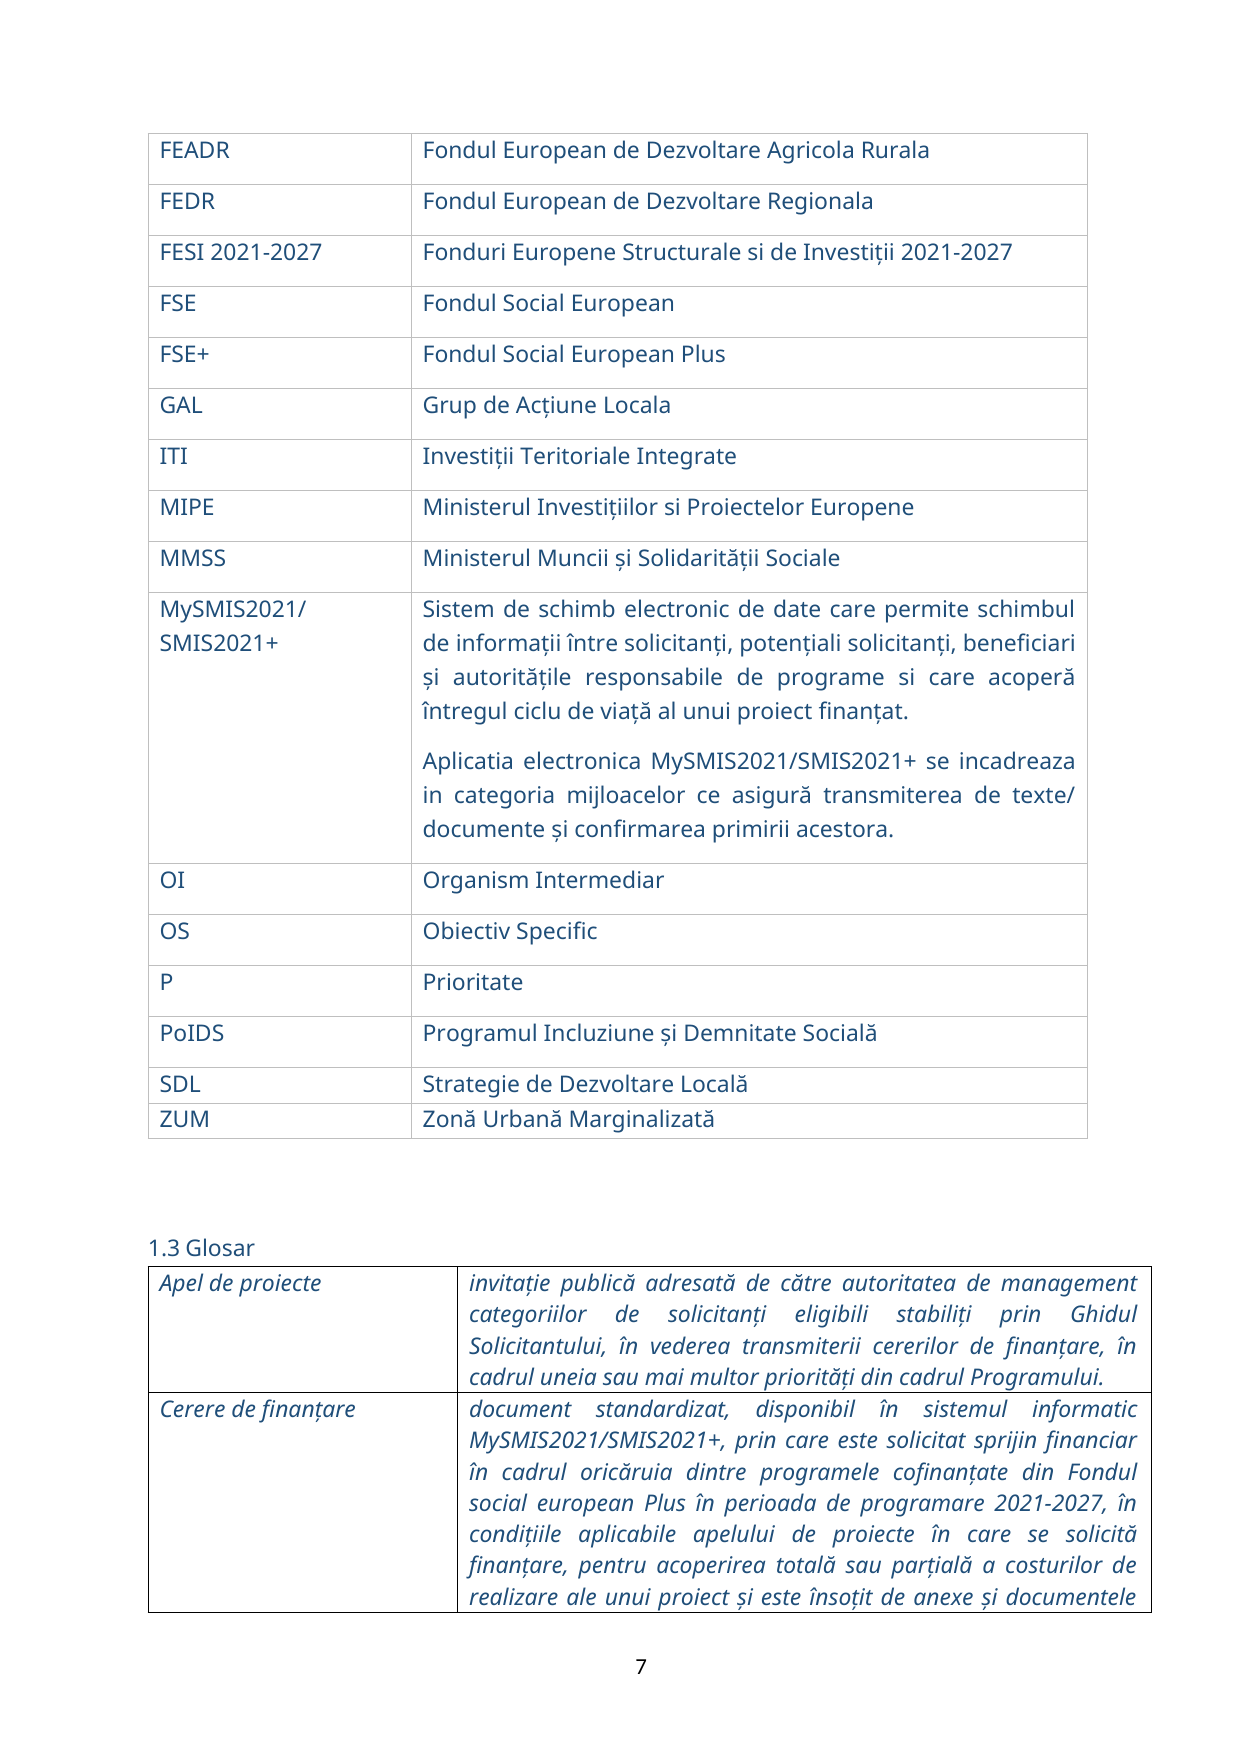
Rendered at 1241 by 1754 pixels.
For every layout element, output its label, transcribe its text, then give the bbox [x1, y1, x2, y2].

table_cell Fondul European de Dezvoltare Agricola Rurala [412, 134, 1087, 184]
table_cell OS [149, 915, 411, 964]
table_cell FEDR [149, 185, 411, 235]
table_cell FESI 2021-2027 [149, 236, 411, 286]
table_cell OI [149, 864, 411, 913]
table_header Apel de proiecte [149, 1267, 457, 1392]
table_cell Strategie de Dezvoltare Locală [412, 1068, 1087, 1102]
table_cell Sistem de schimb electronic de date care permite schimbul de informații între solicitanți, potențiali solicitanți, beneficiari și autoritățile responsabile de programe si care acoperă întregul ciclu de viață al unui proiect finanțat. Aplicatia electronica MySMIS2021/SMIS2021+ se incadreaza in categoria mijloacelor ce asigură transmiterea de texte/ documente şi confirmarea primirii acestora. [412, 593, 1087, 862]
table_cell Ministerul Investițiilor si Proiectelor Europene [412, 491, 1087, 541]
table_cell MMSS [149, 542, 411, 592]
table_cell Ministerul Muncii și Solidarității Sociale [412, 542, 1087, 592]
table_cell Fondul European de Dezvoltare Regionala [412, 185, 1087, 235]
table_cell Obiectiv Specific [412, 915, 1087, 964]
table_cell Programul Incluziune și Demnitate Socială [412, 1017, 1087, 1067]
table_cell MIPE [149, 491, 411, 541]
table_cell Fonduri Europene Structurale si de Investiții 2021-2027 [412, 236, 1087, 286]
table_cell Fondul Social European [412, 287, 1087, 337]
table_cell Fondul Social European Plus [412, 338, 1087, 388]
table_cell Grup de Acțiune Locala [412, 389, 1087, 439]
table_header invitație publică adresată de către autoritatea de management categoriilor de solicitanți eligibili stabiliți prin Ghidul Solicitantului, în vederea transmiterii cererilor de finanțare, în cadrul uneia sau mai multor priorități din cadrul Programului. [458, 1267, 1151, 1392]
table_cell SDL [149, 1068, 411, 1102]
table_cell Zonă Urbană Marginalizată [412, 1104, 1087, 1138]
table_cell FSE [149, 287, 411, 337]
table_cell ITI [149, 440, 411, 490]
subtitle Glosar [148, 1232, 1134, 1263]
table_cell FEADR [149, 134, 411, 184]
table_cell GAL [149, 389, 411, 439]
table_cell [458, 1393, 1151, 1612]
table_cell FSE+ [149, 338, 411, 388]
table_cell PoIDS [149, 1017, 411, 1067]
table_cell Cerere de finanțare [149, 1393, 457, 1612]
table_cell Prioritate [412, 966, 1087, 1016]
table_cell ZUM [149, 1104, 411, 1138]
table_cell Organism Intermediar [412, 864, 1087, 913]
table_cell Investiții Teritoriale Integrate [412, 440, 1087, 490]
table_cell P [149, 966, 411, 1016]
table_cell MySMIS2021/SMIS2021+ [149, 593, 411, 862]
